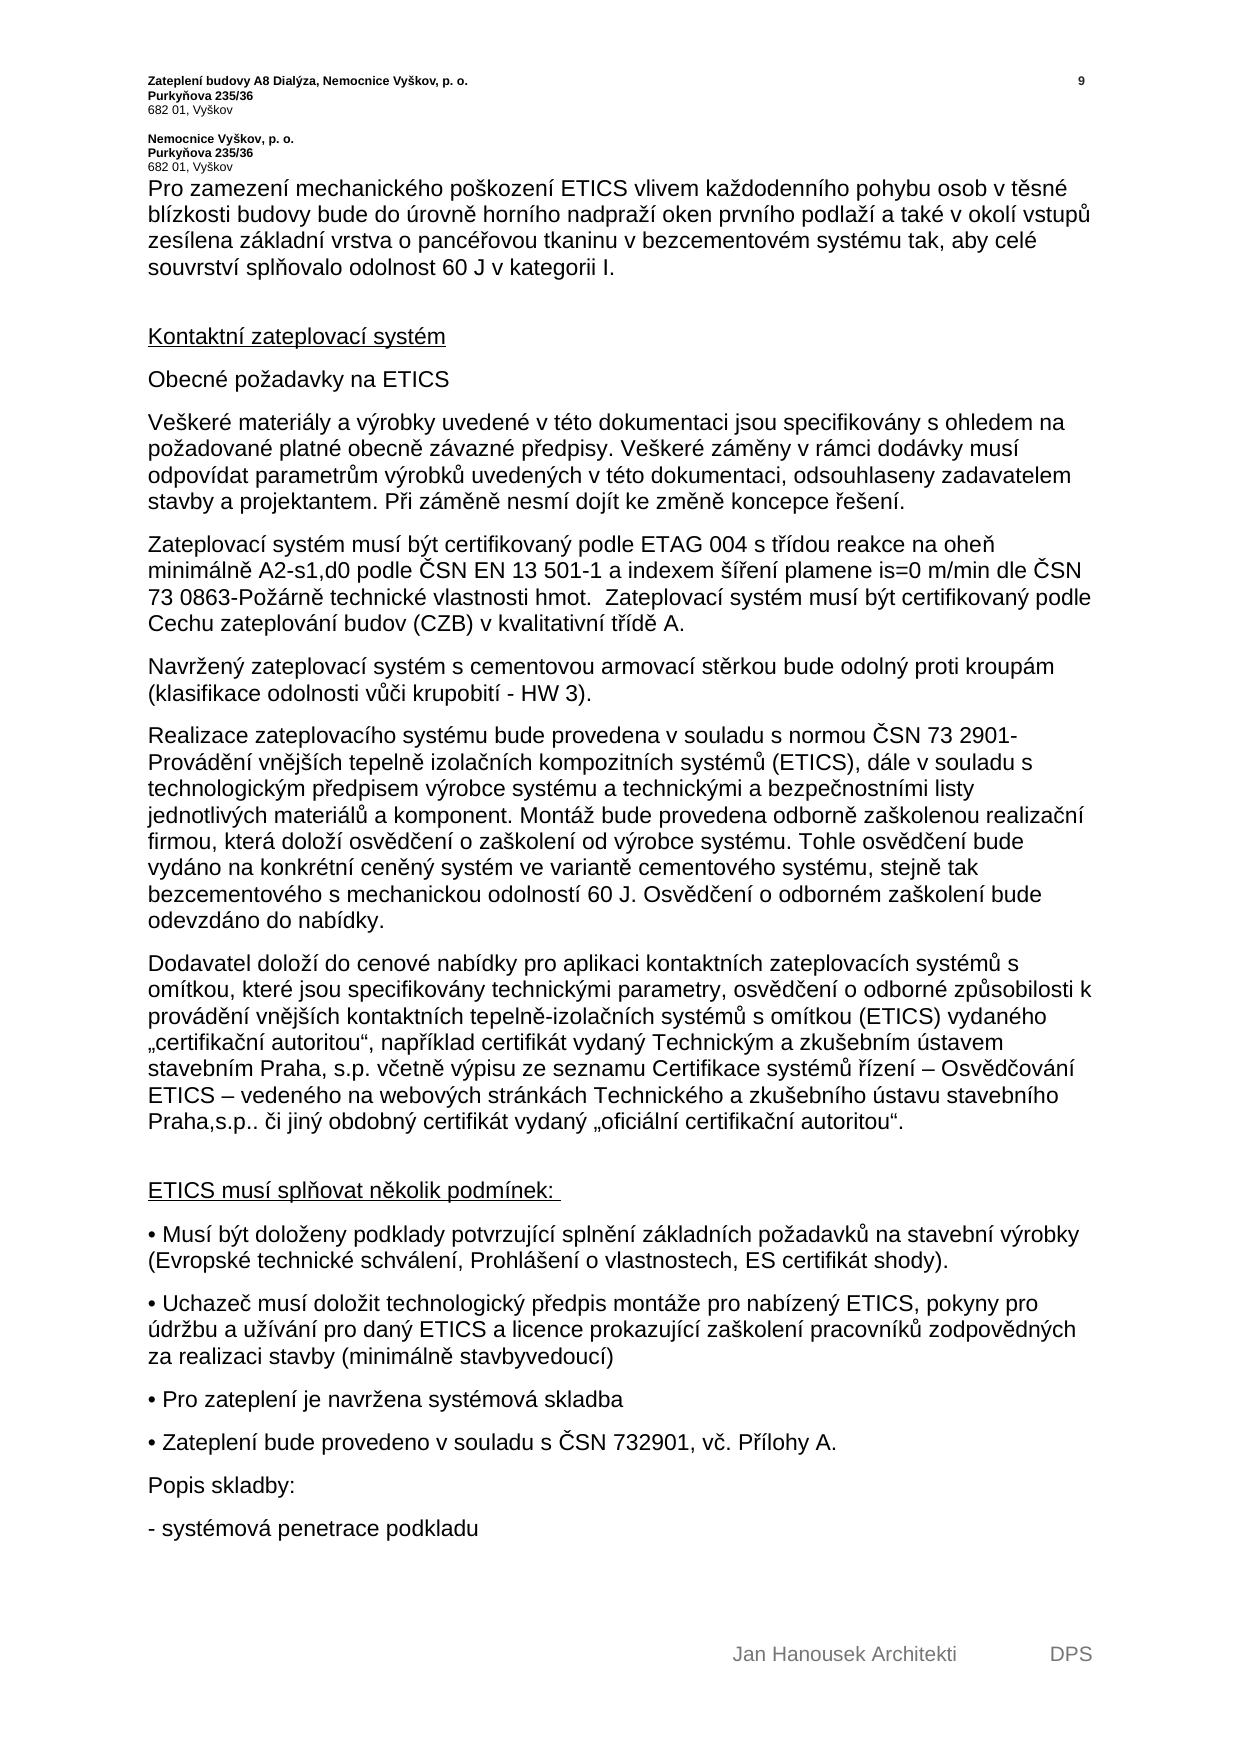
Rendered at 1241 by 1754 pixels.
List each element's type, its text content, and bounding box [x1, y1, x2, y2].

text Pro zamezení mechanického poškození ETICS vlivem každodenního pohybu osob v těsné blízkosti budovy bude do úrovně horního nadpraží oken prvního podlaží a také v okolí vstupů zesílena základní vrstva o pancéřovou tkaninu v bezcementovém systému tak, aby celé souvrství splňovalo odolnost 60 J v kategorii I. [148, 174, 1092, 280]
text Veškeré materiály a výrobky uvedené v této dokumentaci jsou specifikovány s ohledem na požadované platné obecně závazné předpisy. Veškeré záměny v rámci dodávky musí odpovídat parametrům výrobků uvedených v této dokumentaci, odsouhlaseny zadavatelem stavby a projektantem. Při záměně nesmí dojít ke změně koncepce řešení. [148, 409, 1092, 514]
text Realizace zateplovacího systému bude provedena v souladu s normou ČSN 73 2901-Provádění vnějších tepelně izolačních kompozitních systémů (ETICS), dále v souladu s technologickým předpisem výrobce systému a technickými a bezpečnostními listy jednotlivých materiálů a komponent. Montáž bude provedena odborně zaškolenou realizační firmou, která doloží osvědčení o zaškolení od výrobce systému. Tohle osvědčení bude vydáno na konkrétní ceněný systém ve variantě cementového systému, stejně tak bezcementového s mechanickou odolností 60 J. Osvědčení o odborném zaškolení bude odevzdáno do nabídky. [148, 722, 1092, 933]
text • Musí být doloženy podklady potvrzující splnění základních požadavků na stavební výrobky (Evropské technické schválení, Prohlášení o vlastnostech, ES certifikát shody). [148, 1221, 1092, 1273]
text ETICS musí splňovat několik podmínek: [148, 1151, 1092, 1204]
text Navržený zateplovací systém s cementovou armovací stěrkou bude odolný proti kroupám (klasifikace odolnosti vůči krupobití - HW 3). [148, 653, 1092, 706]
text Popis skladby: [148, 1472, 1092, 1498]
text • Uchazeč musí doložit technologický předpis montáže pro nabízený ETICS, pokyny pro údržbu a užívání pro daný ETICS a licence prokazující zaškolení pracovníků zodpovědných za realizaci stavby (minimálně stavbyvedoucí) [148, 1290, 1092, 1369]
text Kontaktní zateplovací systém [148, 297, 1092, 349]
text Dodavatel doloží do cenové nabídky pro aplikaci kontaktních zateplovacích systémů s omítkou, které jsou specifikovány technickými parametry, osvědčení o odborné způsobilosti k provádění vnějších kontaktních tepelně-izolačních systémů s omítkou (ETICS) vydaného „certifikační autoritou“, například certifikát vydaný Technickým a zkušebním ústavem stavebním Praha, s.p. včetně výpisu ze seznamu Certifikace systémů řízení – Osvědčování ETICS – vedeného na webových stránkách Technického a zkušebního ústavu stavebního Praha,s.p.. či jiný obdobný certifikát vydaný „oficiální certifikační autoritou“. [148, 950, 1092, 1134]
text Zateplovací systém musí být certifikovaný podle ETAG 004 s třídou reakce na oheň minimálně A2-s1,d0 podle ČSN EN 13 501-1 a indexem šíření plamene is=0 m/min dle ČSN 73 0863-Požárně technické vlastnosti hmot. Zateplovací systém musí být certifikovaný podle Cechu zateplování budov (CZB) v kvalitativní třídě A. [148, 531, 1092, 636]
text Obecné požadavky na ETICS [148, 366, 1092, 392]
text - systémová penetrace podkladu [148, 1515, 1092, 1541]
text • Zateplení bude provedeno v souladu s ČSN 732901, vč. Přílohy A. [148, 1429, 1092, 1455]
text • Pro zateplení je navržena systémová skladba [148, 1386, 1092, 1412]
